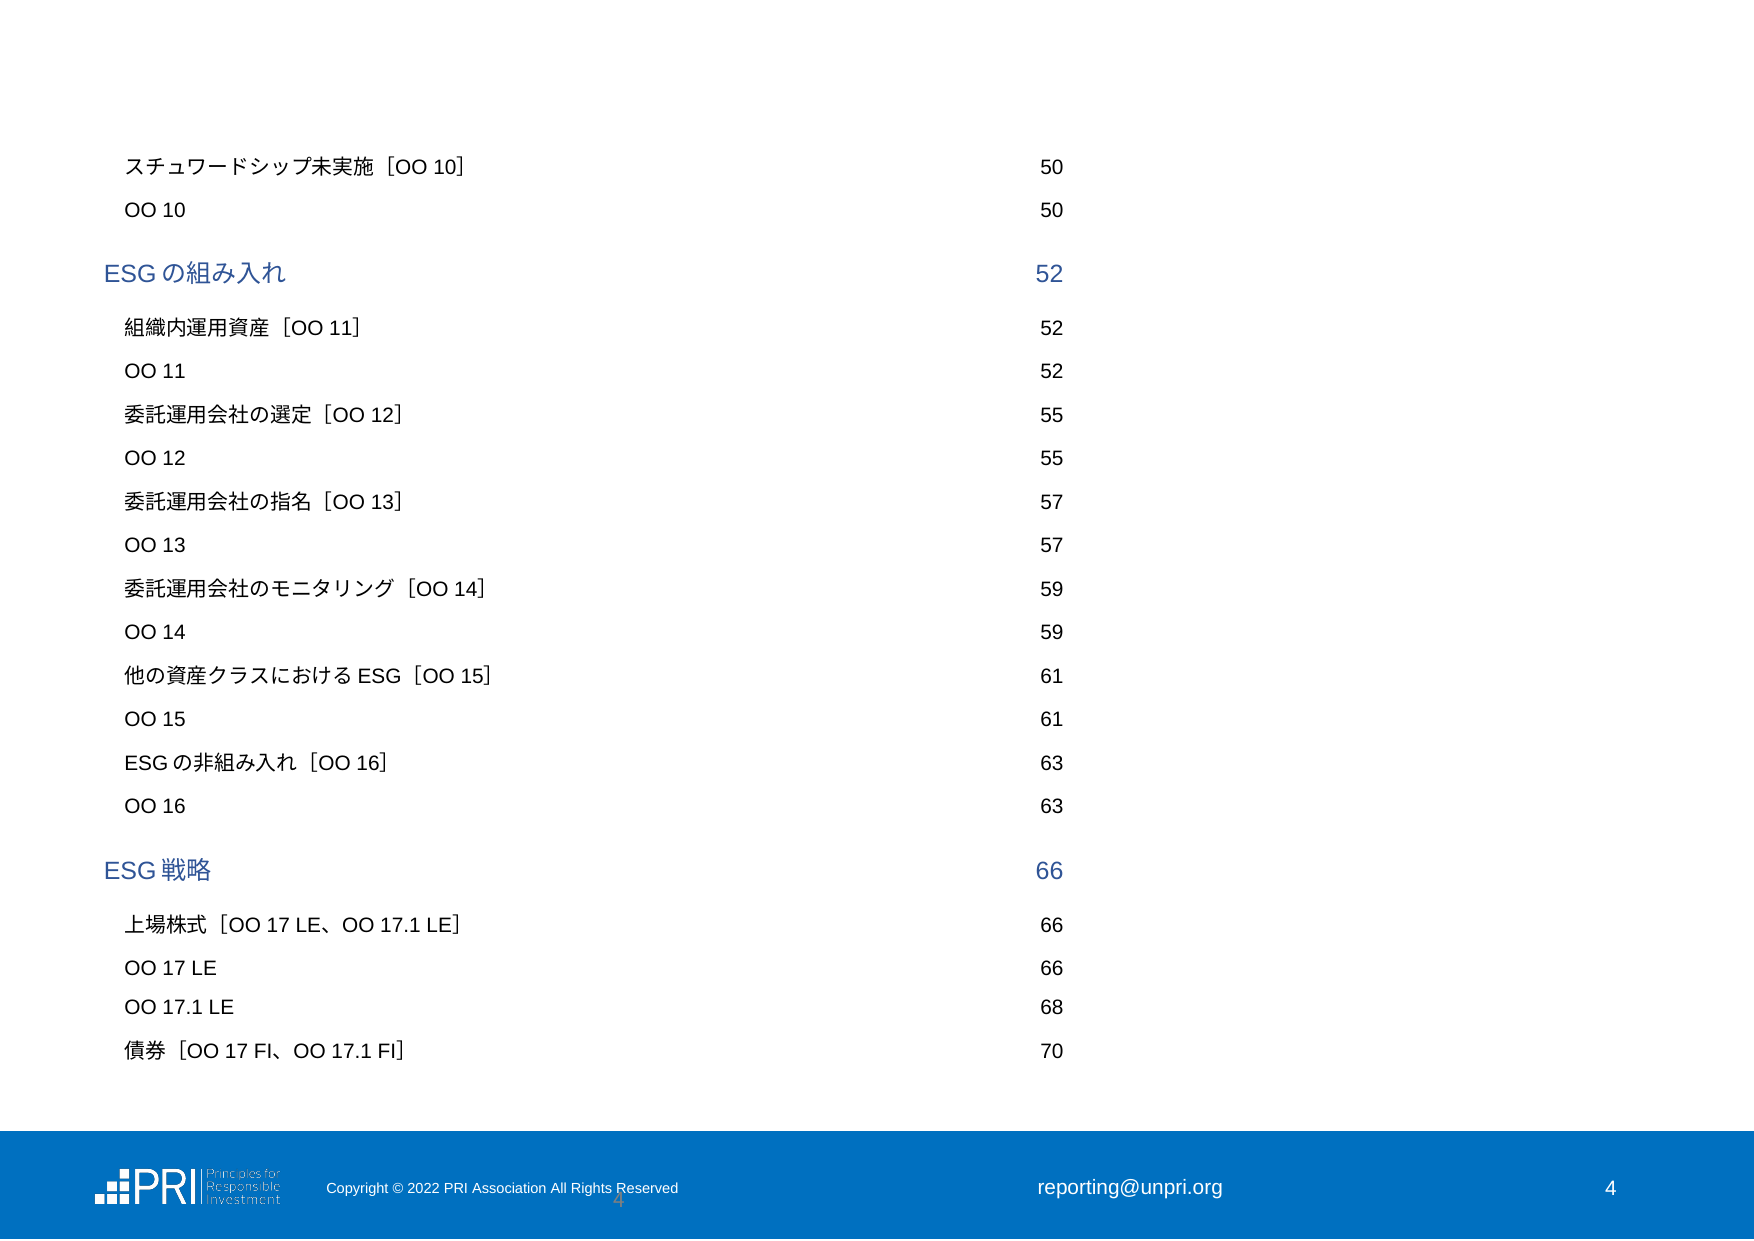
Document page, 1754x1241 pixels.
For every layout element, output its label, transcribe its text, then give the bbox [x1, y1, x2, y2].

text OO 12 55 [124, 446, 1650, 470]
text OO 17 LE 66 [124, 956, 1650, 979]
text 組織内運用資産［OO 11］ 52 [124, 311, 1650, 341]
text OO 15 61 [124, 707, 1650, 731]
text 上場株式［OO 17 LE、OO 17.1 LE］ 66 [124, 908, 1650, 938]
text 委託運用会社の選定［OO 12］ 55 [124, 398, 1650, 428]
text 債券［OO 17 FI、OO 17.1 FI］ 70 [124, 1034, 1650, 1065]
text スチュワードシップ未実施［OO 10］ 50 [124, 150, 1650, 180]
text ESGの非組み入れ［OO 16］ 63 [124, 747, 1650, 777]
text OO 11 52 [124, 359, 1650, 383]
picture [92, 1166, 282, 1207]
text ESGの組み入れ 52 [103, 254, 1650, 290]
text OO 10 50 [124, 198, 1650, 222]
text OO 14 59 [124, 620, 1650, 644]
text OO 16 63 [124, 794, 1650, 818]
text 委託運用会社の指名［OO 13］ 57 [124, 485, 1650, 516]
text ESG戦略 66 [103, 850, 1650, 887]
text OO 17.1 LE 68 [124, 995, 1650, 1019]
text OO 13 57 [124, 533, 1650, 557]
text 他の資産クラスにおけるESG［OO 15］ 61 [124, 659, 1650, 690]
text 委託運用会社のモニタリング［OO 14］ 59 [124, 572, 1650, 603]
